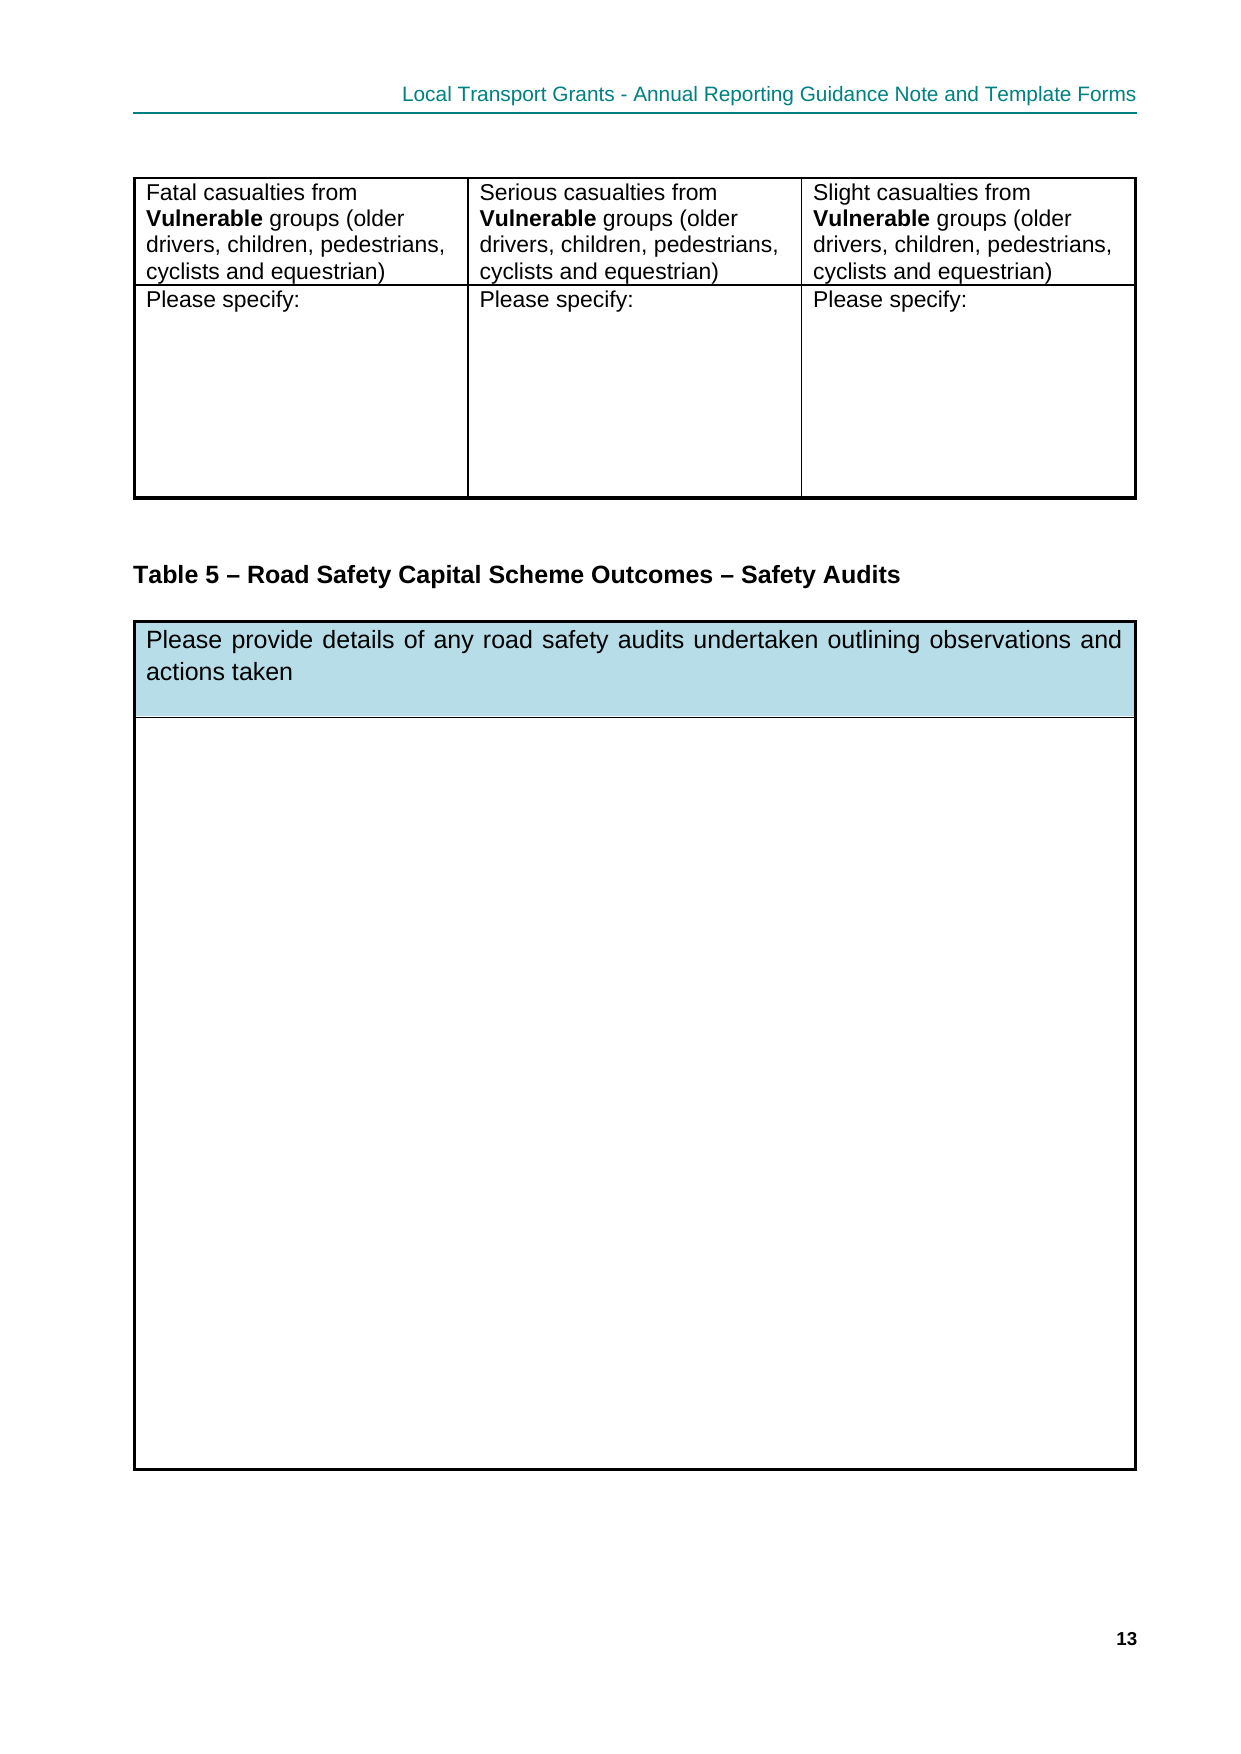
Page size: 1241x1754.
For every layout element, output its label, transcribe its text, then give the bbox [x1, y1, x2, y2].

table_cell Please specify: [802, 286, 1134, 496]
subtitle Table 5 – Road Safety Capital Scheme Outcomes – Safety Audits [133, 557, 1137, 588]
table_cell Fatal casualties from Vulnerable groups (older drivers, children, pedestrians, cyclists and equestrian) [136, 179, 467, 284]
table_cell Please specify: [136, 286, 467, 496]
table_header Please provide details of any road safety audits undertaken outlining observations and actions taken [136, 623, 1134, 716]
table_cell Serious casualties from Vulnerable groups (older drivers, children, pedestrians, cyclists and equestrian) [469, 179, 801, 284]
table_cell Please specify: [469, 286, 801, 496]
table_cell [136, 718, 1134, 1468]
table_cell Slight casualties from Vulnerable groups (older drivers, children, pedestrians, cyclists and equestrian) [802, 179, 1134, 284]
